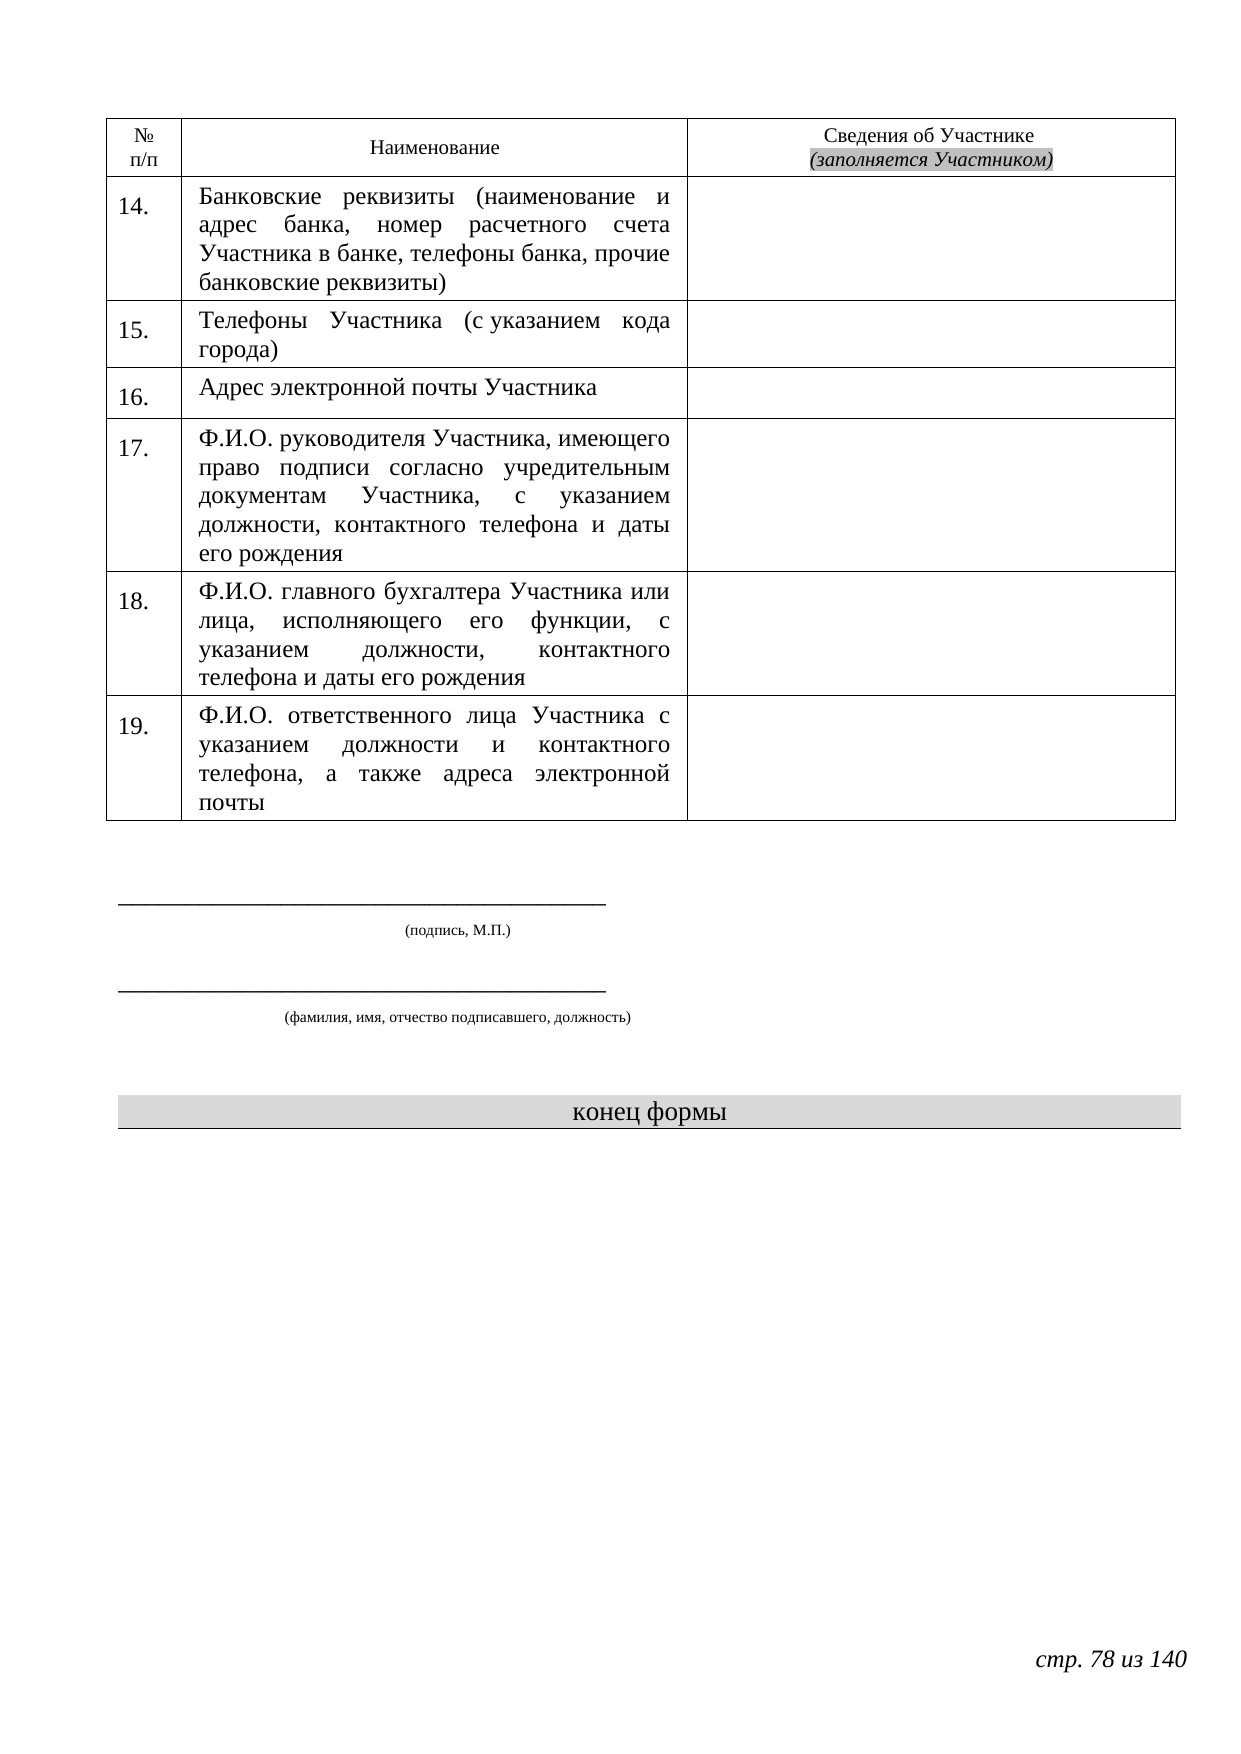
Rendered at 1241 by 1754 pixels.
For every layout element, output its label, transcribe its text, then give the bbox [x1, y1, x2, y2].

text конец формы [118, 1095, 1181, 1128]
table_cell [107, 696, 181, 820]
table_cell Ф.И.О. ответственного лица Участника с указанием должности и контактного телефона, а также адреса электронной почты [182, 696, 687, 820]
table_cell [688, 572, 1175, 695]
table_cell [107, 572, 181, 695]
table_cell Ф.И.О. главного бухгалтера Участника или лица, исполняющего его функции, с указанием должности, контактного телефона и даты его рождения [182, 572, 687, 695]
table_cell [107, 419, 181, 571]
table_cell [107, 301, 181, 367]
text ____________________________________ [118, 877, 1181, 908]
table_header Сведения об Участнике (заполняется Участником) [688, 119, 1175, 176]
text (фамилия, имя, отчество подписавшего, должность) [118, 1008, 797, 1039]
table_cell [107, 368, 181, 418]
table_cell [107, 177, 181, 300]
table_cell Ф.И.О. руководителя Участника, имеющего право подписи согласно учредительным документам Участника, с указанием должности, контактного телефона и даты его рождения [182, 419, 687, 571]
text ____________________________________ [118, 964, 1181, 995]
table_header Наименование [182, 119, 687, 176]
table_cell [688, 696, 1175, 820]
table_cell Телефоны Участника (с указанием кода города) [182, 301, 687, 367]
table_cell [688, 301, 1175, 367]
table_cell [688, 368, 1175, 418]
table_cell Банковские реквизиты (наименование и адрес банка, номер расчетного счета Участника в банке, телефоны банка, прочие банковские реквизиты) [182, 177, 687, 300]
table_cell Адрес электронной почты Участника [182, 368, 687, 418]
table_cell [688, 419, 1175, 571]
table_cell [688, 177, 1175, 300]
text (подпись, М.П.) [118, 921, 797, 952]
table_header № п/п [107, 119, 181, 176]
